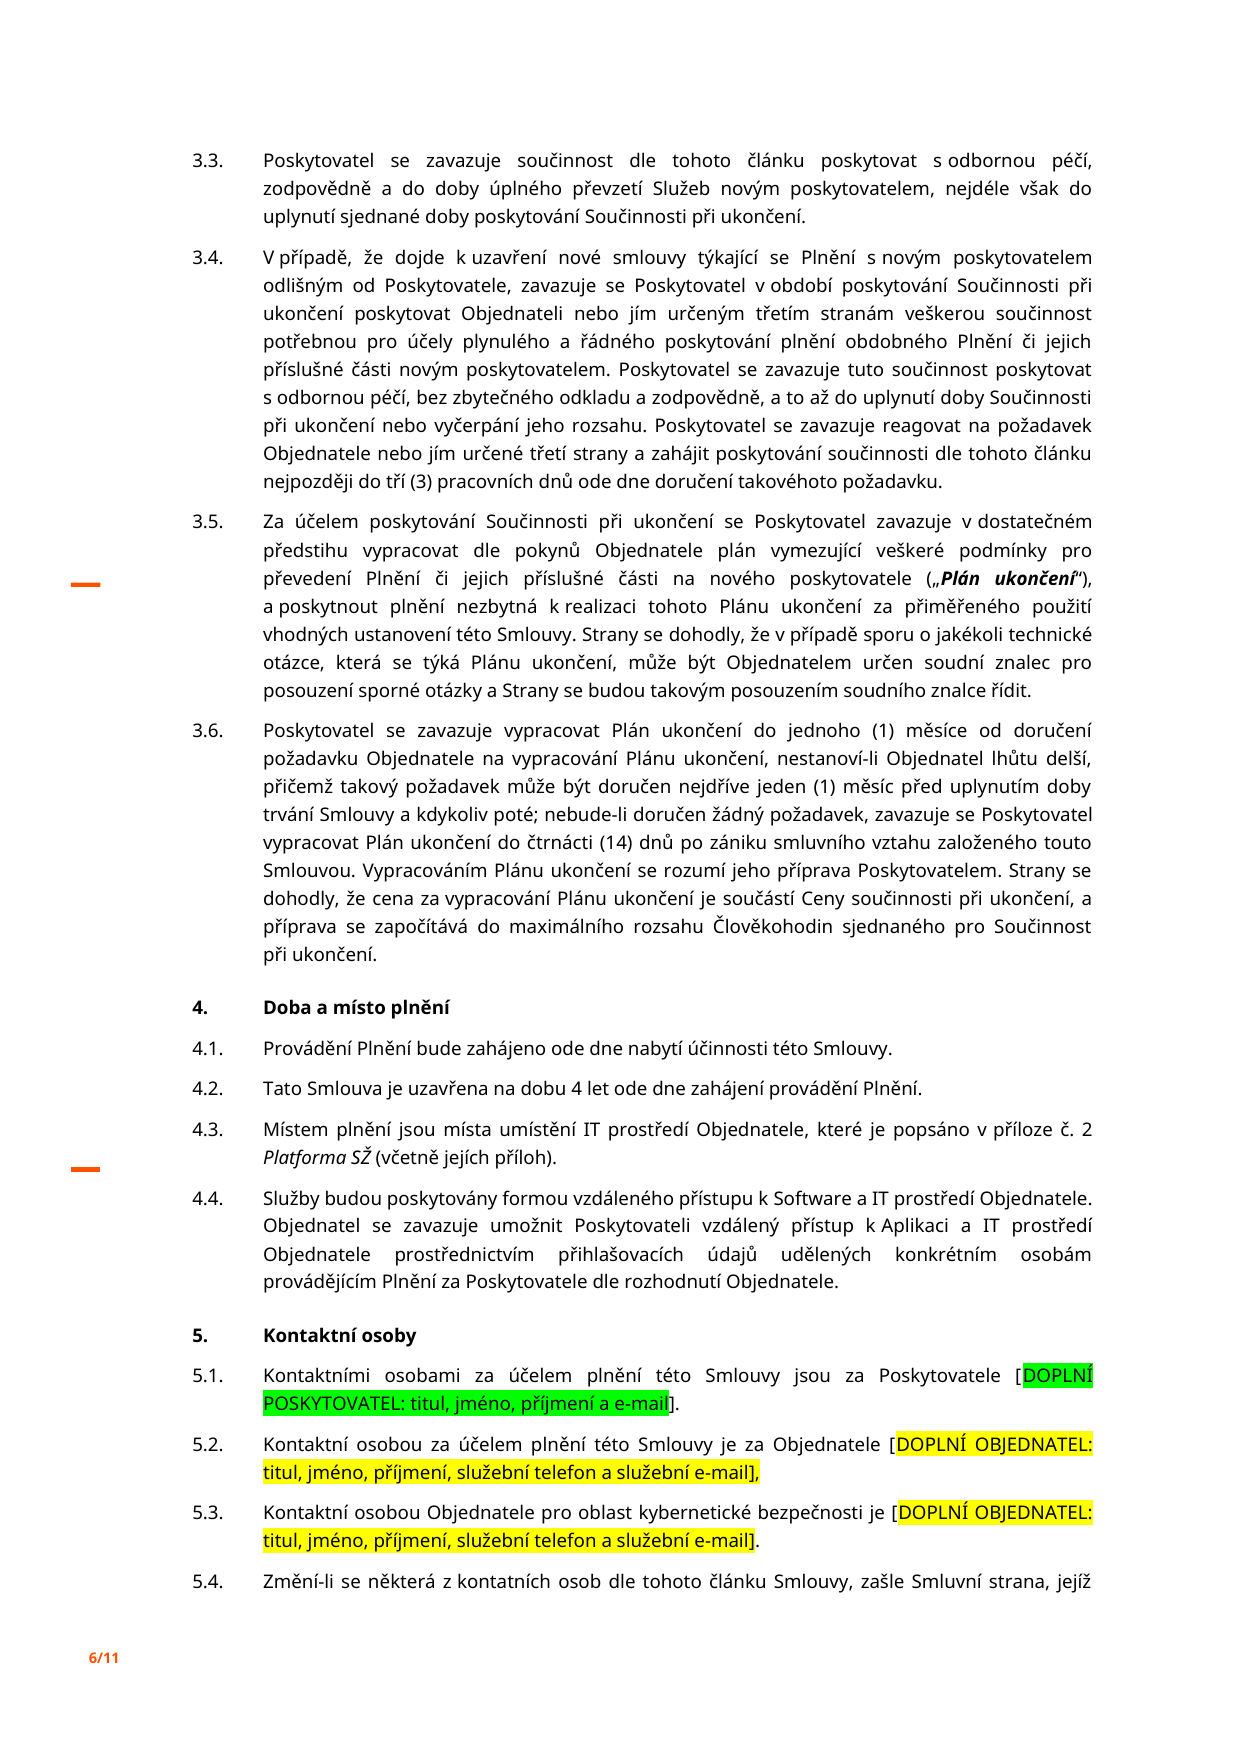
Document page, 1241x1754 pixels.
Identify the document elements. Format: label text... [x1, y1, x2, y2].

text Služby budou poskytovány formou vzdáleného přístupu k Software a IT prostředí Objednatele. Objednatel se zavazuje umožnit Poskytovateli vzdálený přístup k Aplikaci a IT prostředí Objednatele prostřednictvím přihlašovacích údajů udělených konkrétním osobám provádějícím Plnění za Poskytovatele dle rozhodnutí Objednatele. [192, 1185, 1093, 1294]
text Za účelem poskytování Součinnosti při ukončení se Poskytovatel zavazuje v dostatečném předstihu vypracovat dle pokynů Objednatele plán vymezující veškeré podmínky pro převedení Plnění či jejich příslušné části na nového poskytovatele („Plán ukončení“), a poskytnout plnění nezbytná k realizaci tohoto Plánu ukončení za přiměřeného použití vhodných ustanovení této Smlouvy. Strany se dohodly, že v případě sporu o jakékoli technické otázce, která se týká Plánu ukončení, může být Objednatelem určen soudní znalec pro posouzení sporné otázky a Strany se budou takovým posouzením soudního znalce řídit. [192, 509, 1093, 702]
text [192, 1568, 1093, 1593]
text Kontaktními osobami za účelem plnění této Smlouvy jsou za Poskytovatele [DOPLNÍ POSKYTOVATEL: titul, jméno, příjmení a e-mail]. [192, 1362, 1093, 1416]
text Kontaktní osobou za účelem plnění této Smlouvy je za Objednatele [DOPLNÍ OBJEDNATEL: titul, jméno, příjmení, služební telefon a služební e-mail], [192, 1431, 1093, 1484]
text Kontaktní osobou Objednatele pro oblast kybernetické bezpečnosti je [DOPLNÍ OBJEDNATEL: titul, jméno, příjmení, služební telefon a služební e-mail]. [192, 1499, 1093, 1553]
text Doba a místo plnění [192, 995, 1093, 1020]
text Tato Smlouva je uzavřena na dobu 4 let ode dne zahájení provádění Plnění. [192, 1076, 1093, 1101]
text V případě, že dojde k uzavření nové smlouvy týkající se Plnění s novým poskytovatelem odlišným od Poskytovatele, zavazuje se Poskytovatel v období poskytování Součinnosti při ukončení poskytovat Objednateli nebo jím určeným třetím stranám veškerou součinnost potřebnou pro účely plynulého a řádného poskytování plnění obdobného Plnění či jejich příslušné části novým poskytovatelem. Poskytovatel se zavazuje tuto součinnost poskytovat s odbornou péčí, bez zbytečného odkladu a zodpovědně, a to až do uplynutí doby Součinnosti při ukončení nebo vyčerpání jeho rozsahu. Poskytovatel se zavazuje reagovat na požadavek Objednatele nebo jím určené třetí strany a zahájit poskytování součinnosti dle tohoto článku nejpozději do tří (3) pracovních dnů ode dne doručení takovéhoto požadavku. [192, 244, 1093, 494]
text Kontaktní osoby [192, 1322, 1093, 1347]
text Poskytovatel se zavazuje vypracovat Plán ukončení do jednoho (1) měsíce od doručení požadavku Objednatele na vypracování Plánu ukončení, nestanoví-li Objednatel lhůtu delší, přičemž takový požadavek může být doručen nejdříve jeden (1) měsíc před uplynutím doby trvání Smlouvy a kdykoliv poté; nebude-li doručen žádný požadavek, zavazuje se Poskytovatel vypracovat Plán ukončení do čtrnácti (14) dnů po zániku smluvního vztahu založeného touto Smlouvou. Vypracováním Plánu ukončení se rozumí jeho příprava Poskytovatelem. Strany se dohodly, že cena za vypracování Plánu ukončení je součástí Ceny součinnosti při ukončení, a příprava se započítává do maximálního rozsahu Člověkohodin sjednaného pro Součinnost při ukončení. [192, 717, 1093, 967]
text Poskytovatel se zavazuje součinnost dle tohoto článku poskytovat s odbornou péčí, zodpovědně a do doby úplného převzetí Služeb novým poskytovatelem, nejdéle však do uplynutí sjednané doby poskytování Součinnosti při ukončení. [192, 148, 1093, 229]
text Provádění Plnění bude zahájeno ode dne nabytí účinnosti této Smlouvy. [192, 1035, 1093, 1061]
text Místem plnění jsou místa umístění IT prostředí Objednatele, které je popsáno v příloze č. 2 Platforma SŽ (včetně jejích příloh). [192, 1116, 1093, 1170]
